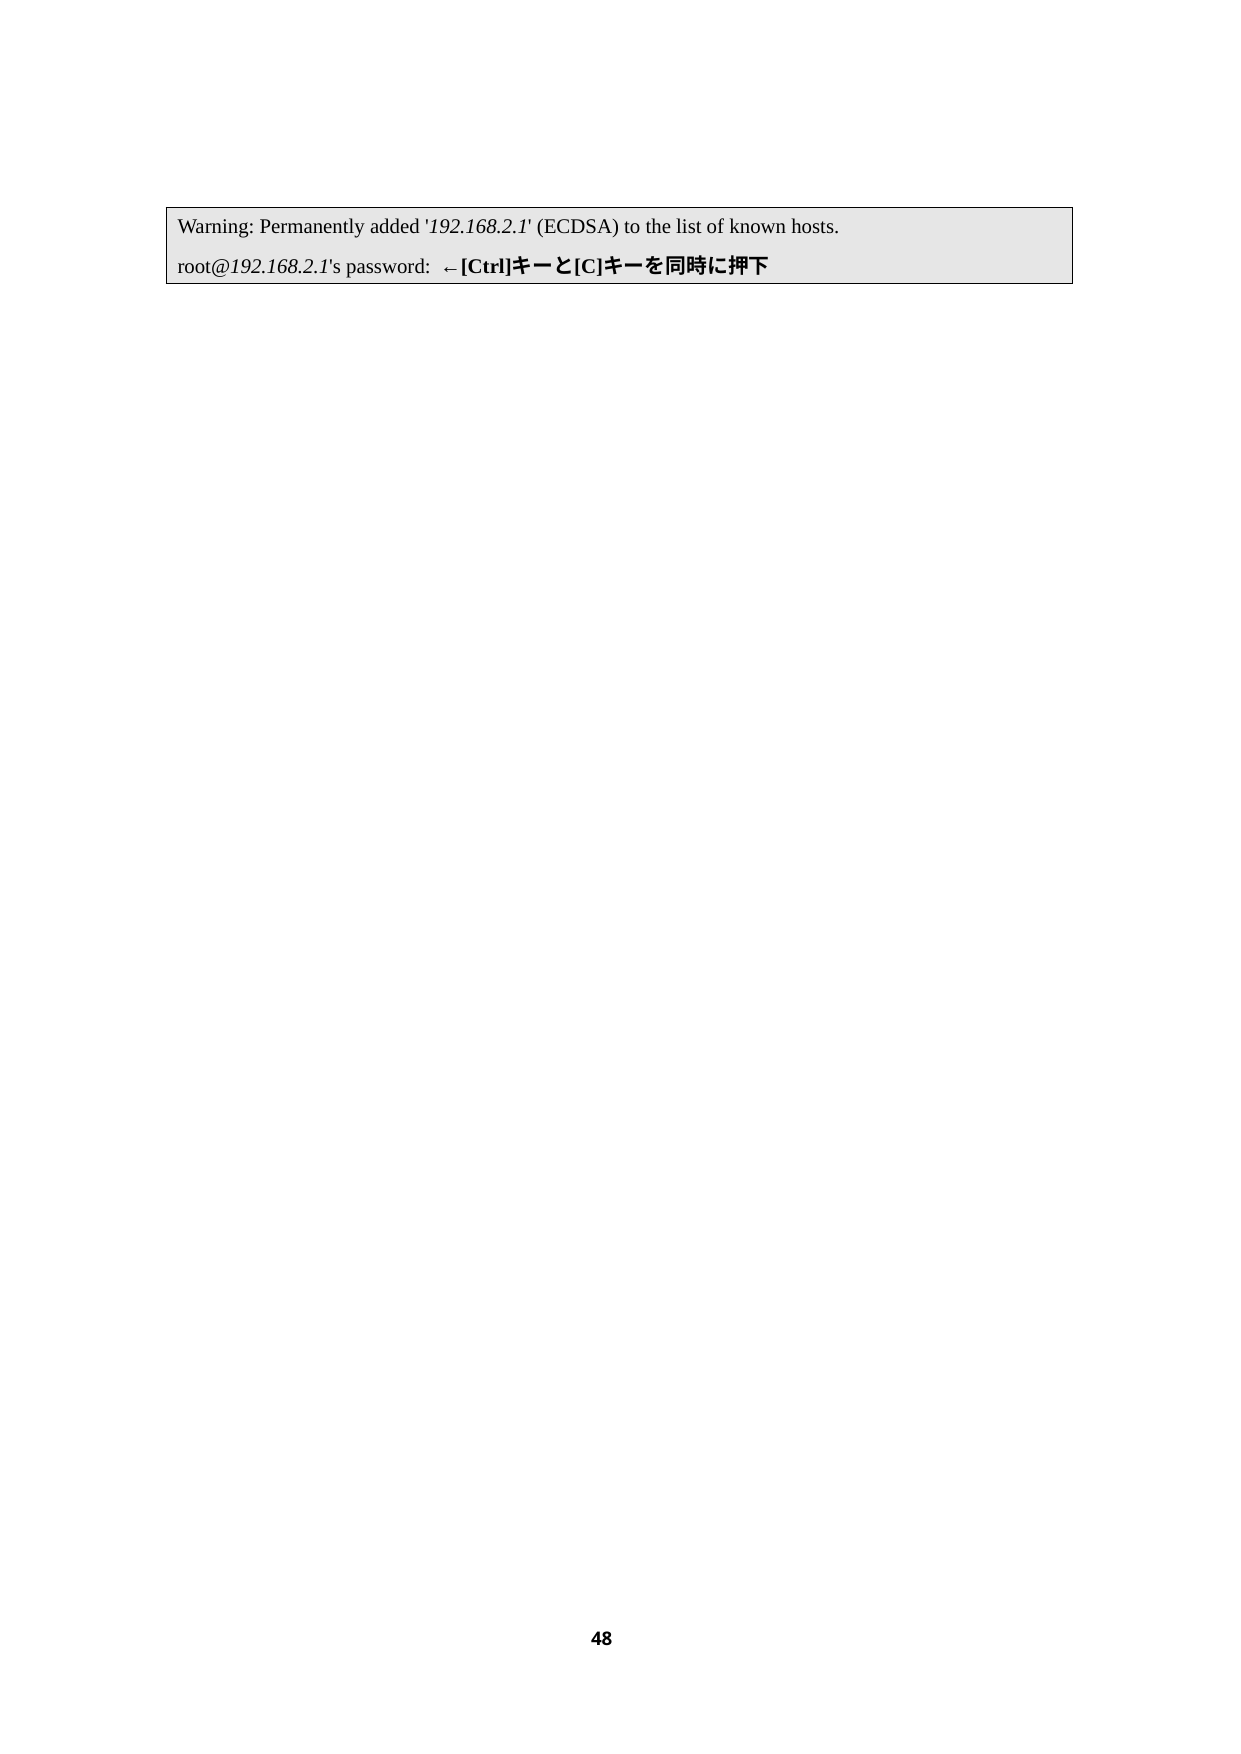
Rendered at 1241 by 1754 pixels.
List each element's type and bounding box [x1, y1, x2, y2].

table_header [167, 208, 1072, 283]
